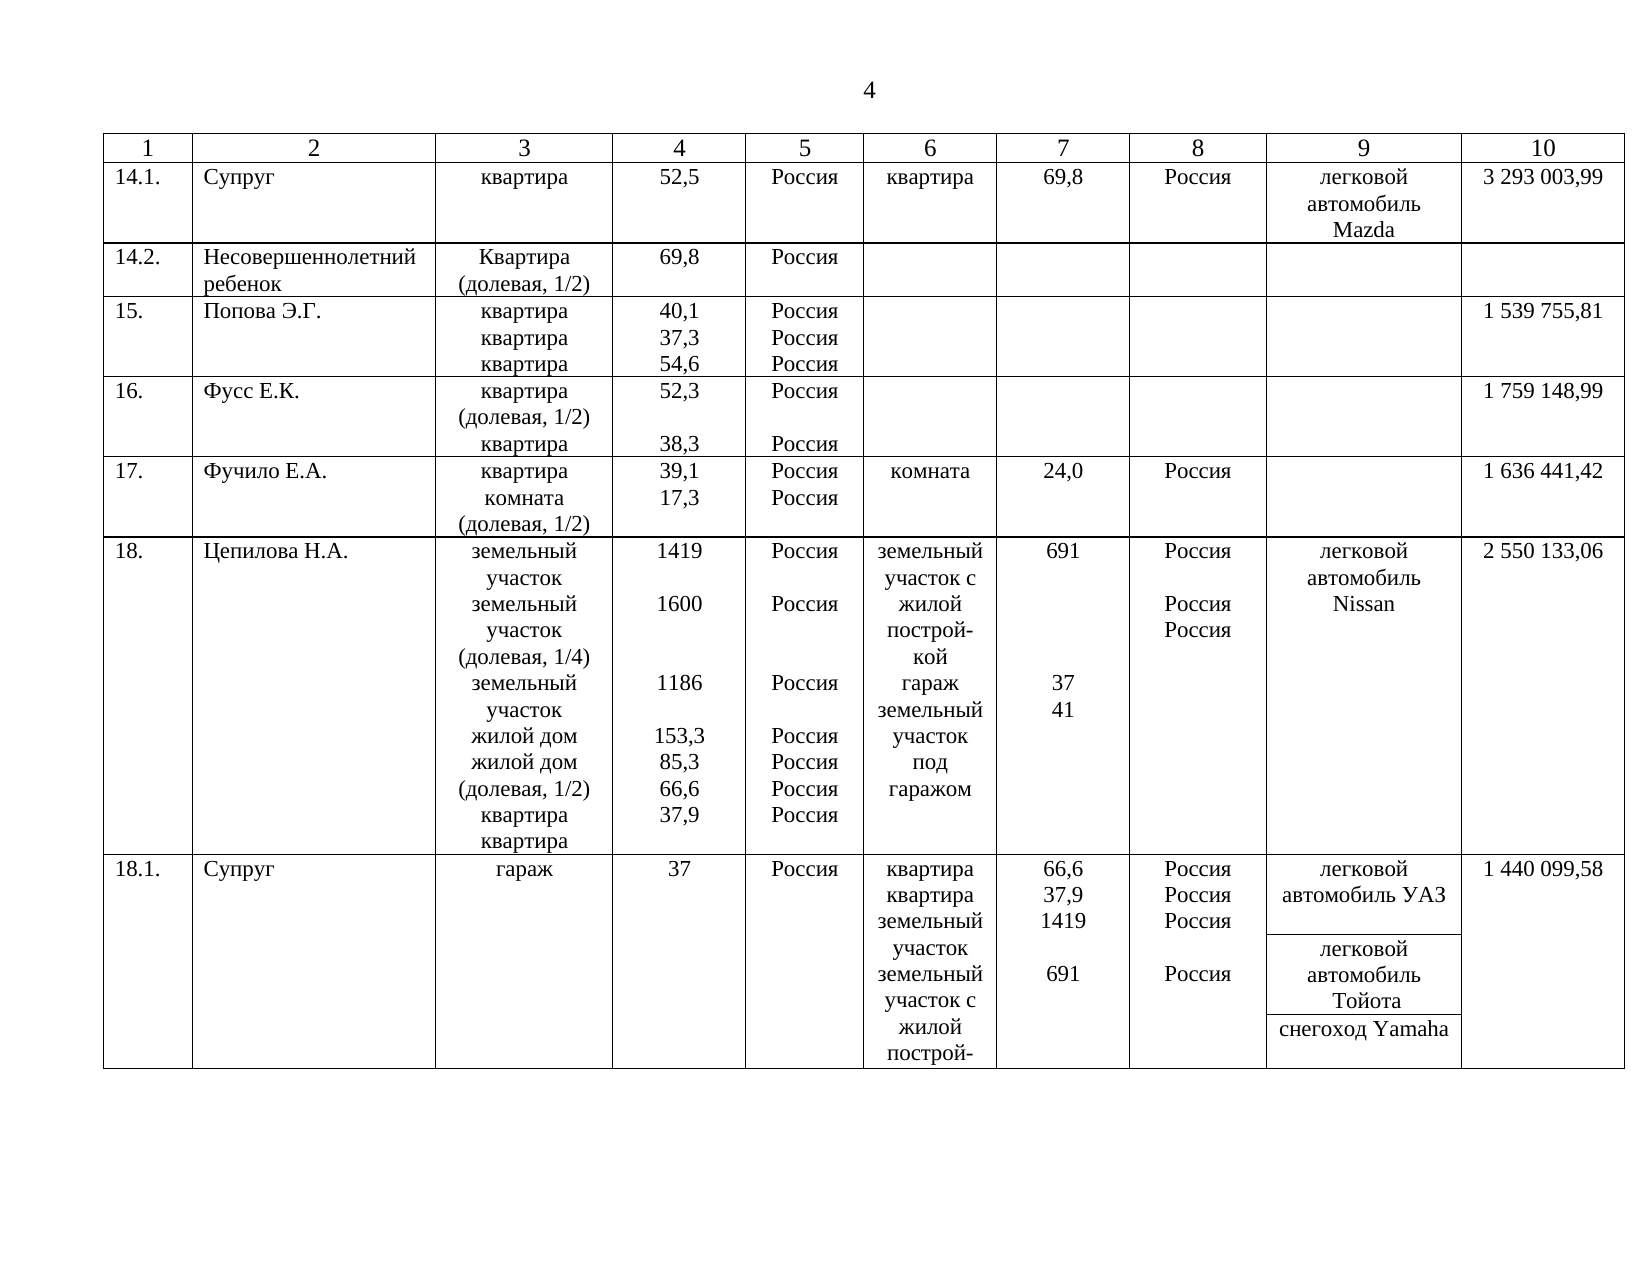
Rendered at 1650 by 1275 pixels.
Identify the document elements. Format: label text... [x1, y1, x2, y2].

table_cell [997, 297, 1129, 376]
table_cell 14.2. [104, 244, 192, 296]
table_cell Россия Россия Россия Россия Россия Россия Россия Россия Россия [1130, 855, 1266, 1068]
table_cell квартира (долевая, 1/2) квартира [436, 377, 612, 456]
table_cell [997, 377, 1129, 456]
table_cell [864, 297, 996, 376]
table_header 8 [1130, 134, 1266, 162]
table_cell 69,8 [997, 163, 1129, 242]
table_cell снегоход Yamaha [1267, 1015, 1461, 1068]
table_header 10 [1462, 134, 1624, 162]
table_cell Россия [1130, 163, 1266, 242]
table_cell земельный участок земельный участок (долевая, 1/4) земельный участок жилой дом жилой дом (долевая, 1/2) квартира квартира [436, 538, 612, 854]
table_cell 52,5 [613, 163, 745, 242]
table_cell 40,1 37,3 54,6 [613, 297, 745, 376]
table_cell [864, 377, 996, 456]
table_cell 37 [613, 855, 745, 1068]
table_cell [1130, 244, 1266, 296]
table_cell Фусс Е.К. [193, 377, 435, 456]
table_cell квартира комната (долевая, 1/2) [436, 457, 612, 536]
table_cell 1 636 441,42 [1462, 457, 1624, 536]
table_cell 66,6 37,9 1419 691 41 1186 85,3 153,3 85,3 [997, 855, 1129, 1068]
table_cell 16. [104, 377, 192, 456]
table_cell легковой автомобиль Mazda [1267, 163, 1461, 242]
table_cell [864, 244, 996, 296]
table_header 1 [104, 134, 192, 162]
table_cell [1267, 297, 1461, 376]
table_header 9 [1267, 134, 1461, 162]
table_cell легковой автомобиль УАЗ [1267, 855, 1461, 934]
table_cell Супруг [193, 855, 435, 1068]
table_cell Россия [746, 244, 863, 296]
table_cell 18.1. [104, 855, 192, 1068]
table_cell [1267, 377, 1461, 456]
table_cell 1419 1600 1186 153,3 85,3 66,6 37,9 [613, 538, 745, 854]
table_cell Россия [746, 163, 863, 242]
table_cell комната [864, 457, 996, 536]
table_cell [997, 244, 1129, 296]
table_cell 2 550 133,06 [1462, 538, 1624, 854]
table_cell [1267, 457, 1461, 536]
table_cell квартира [436, 163, 612, 242]
table_cell Цепилова Н.А. [193, 538, 435, 854]
table_cell [1462, 244, 1624, 296]
table_cell Попова Э.Г. [193, 297, 435, 376]
table_cell 69,8 [613, 244, 745, 296]
table_cell 691 37 41 [997, 538, 1129, 854]
table_header 2 [193, 134, 435, 162]
table_cell [1130, 297, 1266, 376]
table_header 3 [436, 134, 612, 162]
table_cell Россия Россия [746, 457, 863, 536]
table_cell 1 759 148,99 [1462, 377, 1624, 456]
table_cell Россия [746, 855, 863, 1068]
table_cell Фучило Е.А. [193, 457, 435, 536]
table_cell 14.1. [104, 163, 192, 242]
table_header 7 [997, 134, 1129, 162]
table_cell Россия Россия [746, 377, 863, 456]
table_cell гараж [436, 855, 612, 1068]
table_cell квартира квартира земельный участок земельный участок с жилой построй-кой земельный участок под гаражом земельный участок земельный участок жилой дом жилой дом [864, 855, 996, 1068]
table_cell 1 539 755,81 [1462, 297, 1624, 376]
table_cell Супруг [193, 163, 435, 242]
table_cell [1267, 244, 1461, 296]
table_cell 39,1 17,3 [613, 457, 745, 536]
table_cell 52,3 38,3 [613, 377, 745, 456]
table_cell Квартира (долевая, 1/2) [436, 244, 612, 296]
table_cell 3 293 003,99 [1462, 163, 1624, 242]
table_cell Россия Россия Россия [1130, 538, 1266, 854]
table_cell 17. [104, 457, 192, 536]
table_cell земельный участок с жилой построй-кой гараж земельный участок под гаражом [864, 538, 996, 854]
table_header 4 [613, 134, 745, 162]
table_cell Несовершеннолетний ребенок [193, 244, 435, 296]
table_cell 24,0 [997, 457, 1129, 536]
table_header 6 [864, 134, 996, 162]
table_cell Россия Россия Россия [746, 297, 863, 376]
table_cell 15. [104, 297, 192, 376]
table_cell квартира квартира квартира [436, 297, 612, 376]
table_cell Россия Россия Россия Россия Россия Россия Россия [746, 538, 863, 854]
table_cell 18. [104, 538, 192, 854]
table_header 5 [746, 134, 863, 162]
table_cell Россия [1130, 457, 1266, 536]
table_cell 1 440 099,58 [1462, 855, 1624, 1068]
table_cell [1130, 377, 1266, 456]
table_cell легковой автомобиль Nissan [1267, 538, 1461, 854]
table_cell квартира [864, 163, 996, 242]
table_cell легковой автомобиль Тойота [1267, 935, 1461, 1014]
